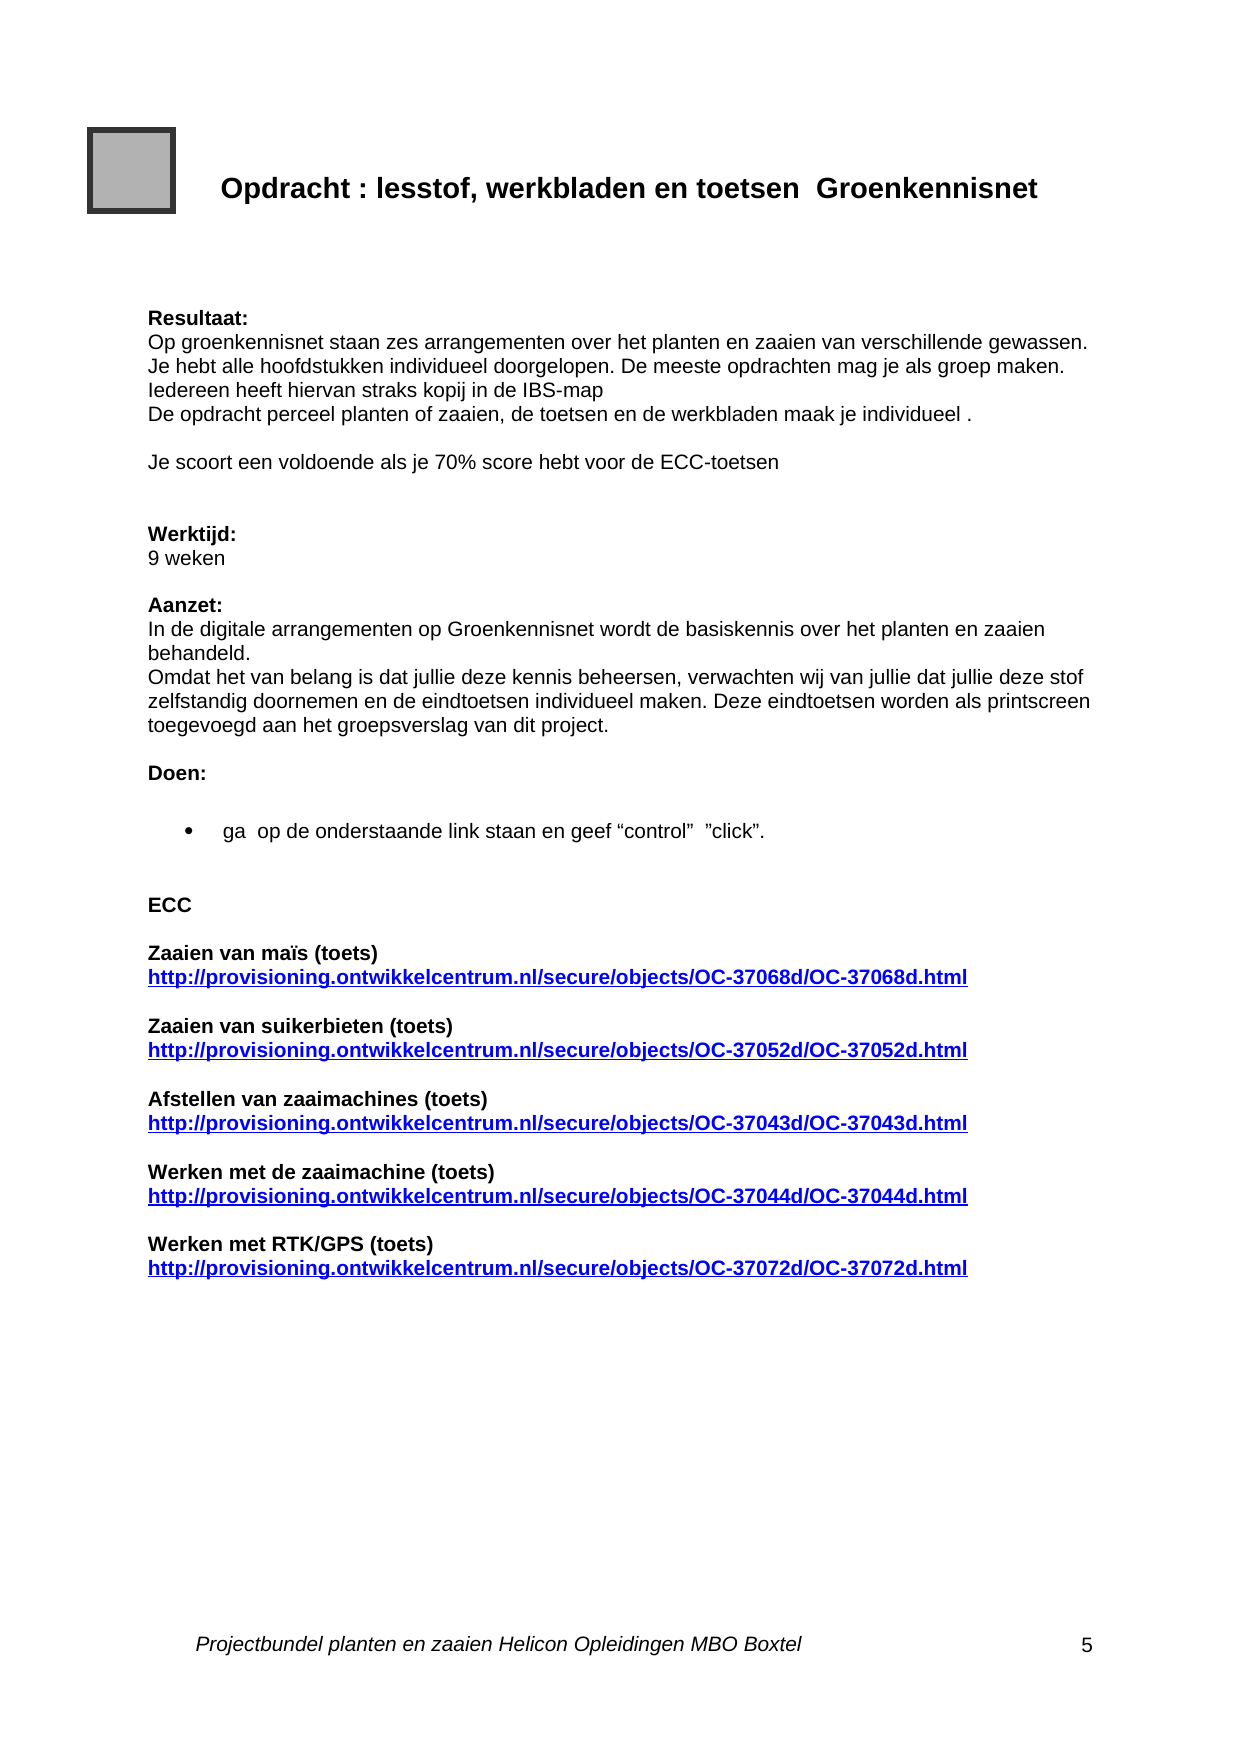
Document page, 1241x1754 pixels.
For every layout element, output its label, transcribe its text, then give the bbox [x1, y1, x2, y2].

text http://provisioning.ontwikkelcentrum.nl/secure/objects/OC-37072d/OC-37072d.html [148, 1255, 1093, 1279]
text http://provisioning.ontwikkelcentrum.nl/secure/objects/OC-37068d/OC-37068d.html [148, 965, 1093, 989]
text Werken met de zaaimachine (toets) [148, 1159, 1093, 1183]
text 9 weken [148, 545, 1093, 569]
list ga op de onderstaande link staan en geef “control” ”click”. [185, 819, 1093, 843]
subtitle Opdracht : lesstof, werkbladen en toetsen Groenkennisnet [148, 172, 1093, 205]
text In de digitale arrangementen op Groenkennisnet wordt de basiskennis over het planten en zaaien behandeld. [148, 617, 1093, 665]
text Afstellen van zaaimachines (toets) [148, 1087, 1093, 1111]
text Zaaien van maïs (toets) [148, 941, 1093, 964]
text Je scoort een voldoende als je 70% score hebt voor de ECC-toetsen [148, 449, 1093, 473]
text http://provisioning.ontwikkelcentrum.nl/secure/objects/OC-37043d/OC-37043d.html [148, 1111, 1093, 1135]
text Werktijd: [148, 521, 1093, 545]
text http://provisioning.ontwikkelcentrum.nl/secure/objects/OC-37052d/OC-37052d.html [148, 1038, 1093, 1062]
text Doen: [148, 761, 1093, 785]
text Aanzet: [148, 593, 1093, 617]
text Zaaien van suikerbieten (toets) [148, 1014, 1093, 1038]
text Resultaat: [148, 306, 1093, 330]
text http://provisioning.ontwikkelcentrum.nl/secure/objects/OC-37044d/OC-37044d.html [148, 1183, 1093, 1207]
text De opdracht perceel planten of zaaien, de toetsen en de werkbladen maak je individueel . [148, 402, 1093, 426]
text Op groenkennisnet staan zes arrangementen over het planten en zaaien van verschillende gewassen. [148, 330, 1093, 354]
text Omdat het van belang is dat jullie deze kennis beheersen, verwachten wij van jullie dat jullie deze stof zelfstandig doornemen en de eindtoetsen individueel maken. Deze eindtoetsen worden als printscreen toegevoegd aan het groepsverslag van dit project. [148, 665, 1093, 737]
subtitle ECC [148, 893, 1093, 917]
text Werken met RTK/GPS (toets) [148, 1231, 1093, 1255]
text Je hebt alle hoofdstukken individueel doorgelopen. De meeste opdrachten mag je als groep maken. Iedereen heeft hiervan straks kopij in de IBS-map [148, 354, 1093, 402]
